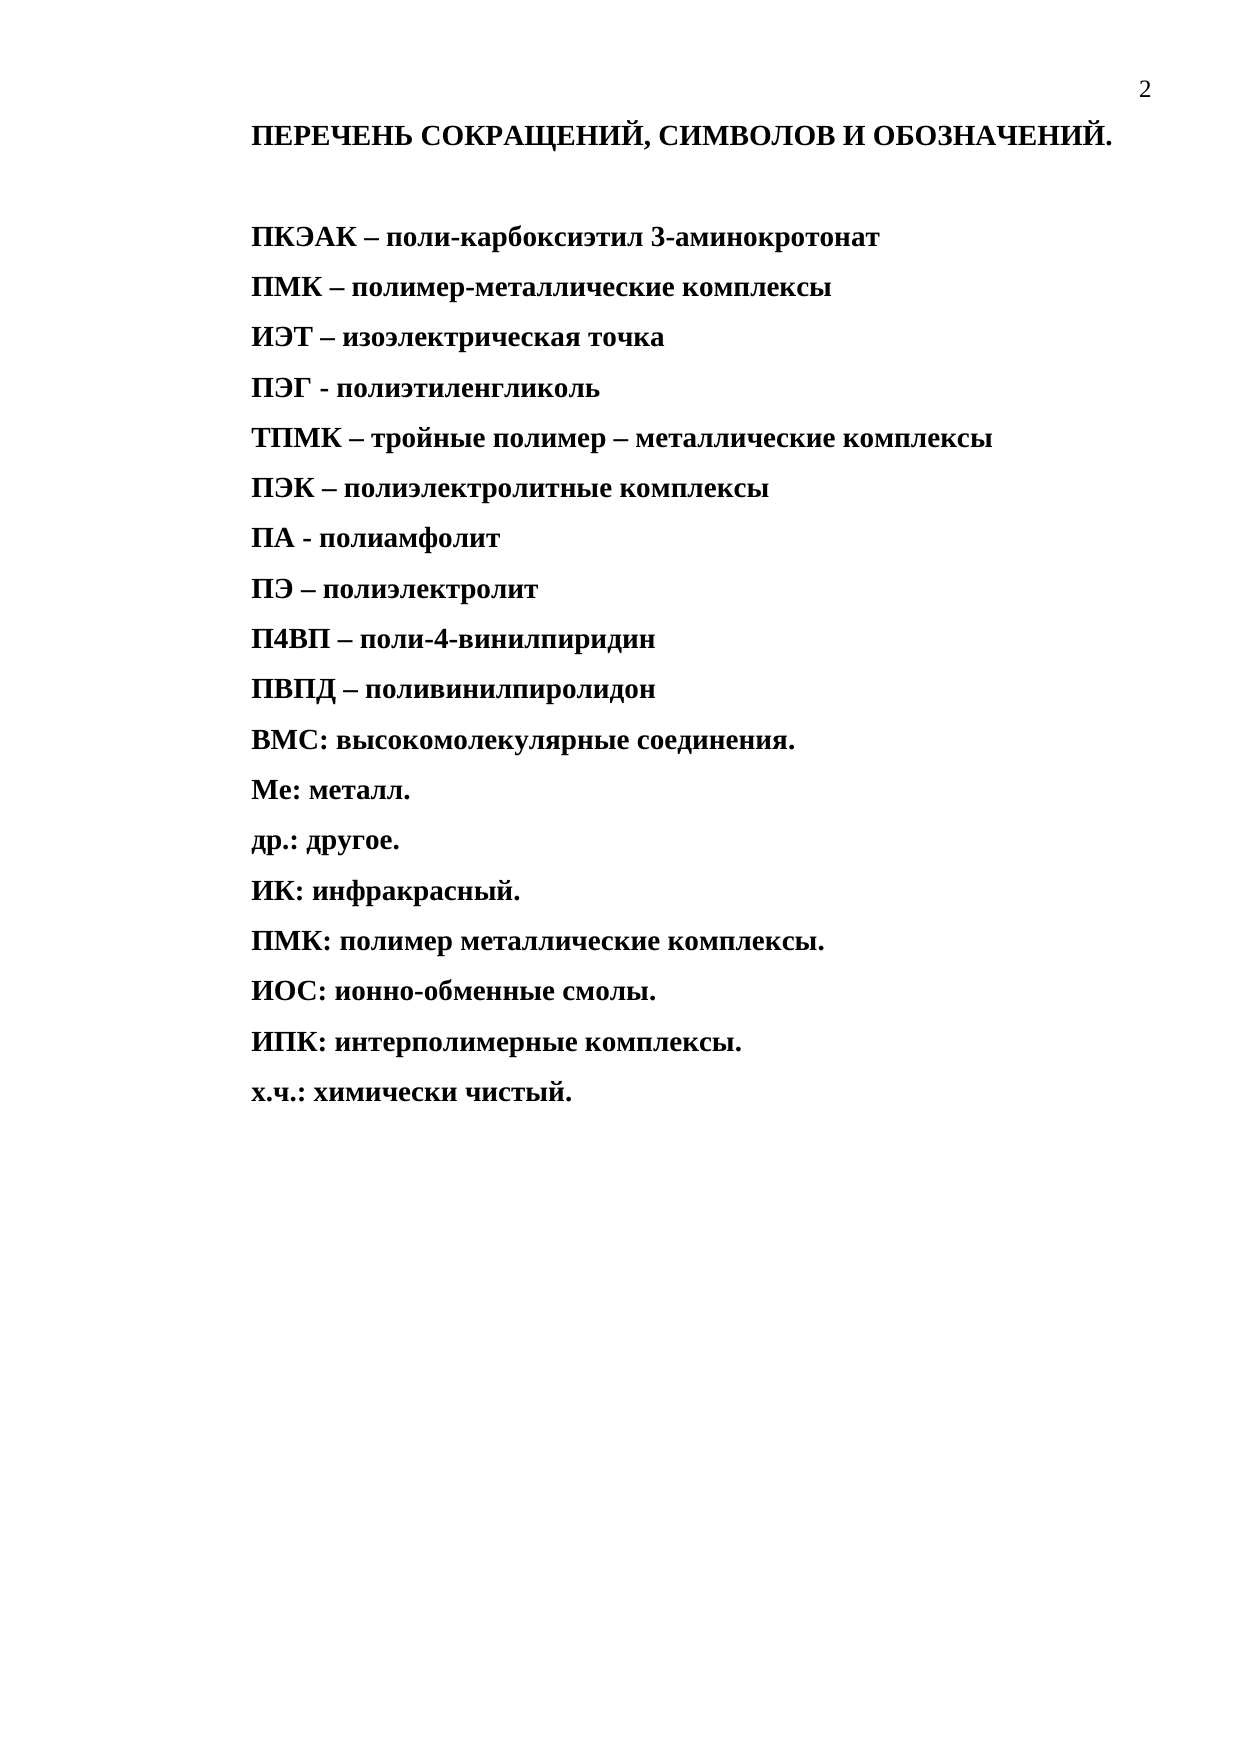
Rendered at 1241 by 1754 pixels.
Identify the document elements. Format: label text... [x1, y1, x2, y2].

text ПКЭАК – поли-карбоксиэтил 3-аминокротонат [177, 219, 1152, 252]
text ТПМК – тройные полимер – металлические комплексы [177, 420, 1152, 453]
text ИК: инфракрасный. [177, 873, 1152, 906]
text ПВПД – поливинилпиролидон [177, 672, 1152, 705]
text ВМС: высокомолекулярные соединения. [177, 722, 1152, 755]
text ПЭ – полиэлектролит [177, 571, 1152, 604]
text ПЕРЕЧЕНЬ СОКРАЩЕНИЙ, СИМВОЛОВ И ОБОЗНАЧЕНИЙ. [177, 118, 1152, 152]
text П4ВП – поли-4-винилпиридин [177, 621, 1152, 655]
text ИОС: ионно-обменные смолы. [177, 973, 1152, 1007]
text ПМК – полимер-металлические комплексы [177, 269, 1152, 303]
text ПА - полиамфолит [177, 521, 1152, 554]
text др.: другое. [177, 822, 1152, 856]
text ПМК: полимер металлические комплексы. [177, 923, 1152, 957]
text ПЭК – полиэлектролитные комплексы [177, 470, 1152, 504]
text х.ч.: химически чистый. [177, 1074, 1152, 1108]
text ИЭТ – изоэлектрическая точка [177, 319, 1152, 353]
text ПЭГ - полиэтиленгликоль [177, 370, 1152, 403]
text ИПК: интерполимерные комплексы. [177, 1024, 1152, 1057]
text Me: металл. [177, 772, 1152, 806]
